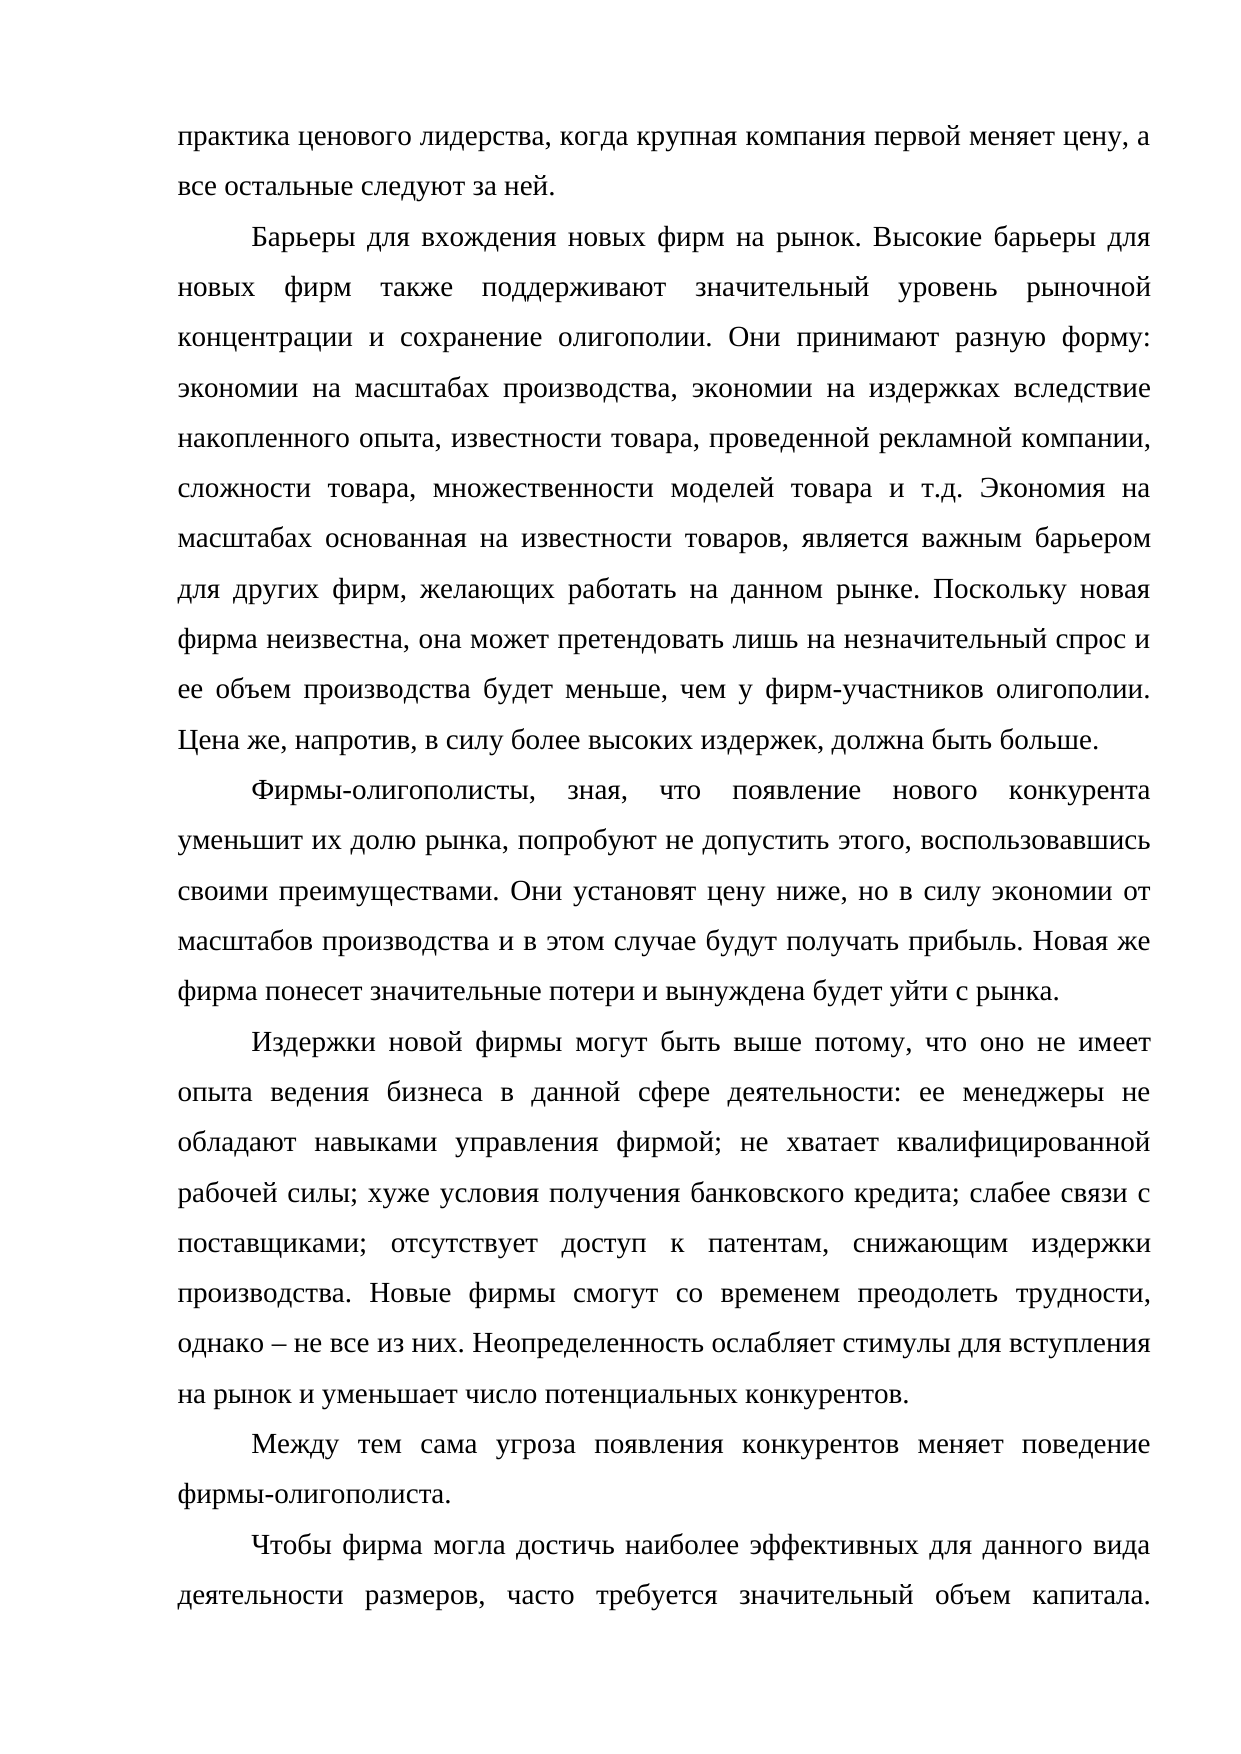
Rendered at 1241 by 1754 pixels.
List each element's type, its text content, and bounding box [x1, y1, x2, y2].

text Фирмы-олигополисты, зная, что появление нового конкурента уменьшит их долю рынка, попробуют не допустить этого, воспользовавшись своими преимуществами. Они установят цену ниже, но в силу экономии от масштабов производства и в этом случае будут получать прибыль. Новая же фирма понесет значительные потери и вынуждена будет уйти с рынка. [177, 772, 1152, 1007]
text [177, 118, 1152, 202]
text Между тем сама угроза появления конкурентов меняет поведение фирмы-олигополиста. [177, 1426, 1152, 1510]
text Барьеры для вхождения новых фирм на рынок. Высокие барьеры для новых фирм также поддерживают значительный уровень рыночной концентрации и сохранение олигополии. Они принимают разную форму: экономии на масштабах производства, экономии на издержках вследствие накопленного опыта, известности товара, проведенной рекламной компании, сложности товара, множественности моделей товара и т.д. Экономия на масштабах основанная на известности товаров, является важным барьером для других фирм, желающих работать на данном рынке. Поскольку новая фирма неизвестна, она может претендовать лишь на незначительный спрос и ее объем производства будет меньше, чем у фирм-участников олигополии. Цена же, напротив, в силу более высоких издержек, должна быть больше. [177, 219, 1152, 755]
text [177, 1527, 1152, 1611]
text Издержки новой фирмы могут быть выше потому, что оно не имеет опыта ведения бизнеса в данной сфере деятельности: ее менеджеры не обладают навыками управления фирмой; не хватает квалифицированной рабочей силы; хуже условия получения банковского кредита; слабее связи с поставщиками; отсутствует доступ к патентам, снижающим издержки производства. Новые фирмы смогут со временем преодолеть трудности, однако – не все из них. Неопределенность ослабляет стимулы для вступления на рынок и уменьшает число потенциальных конкурентов. [177, 1024, 1152, 1409]
